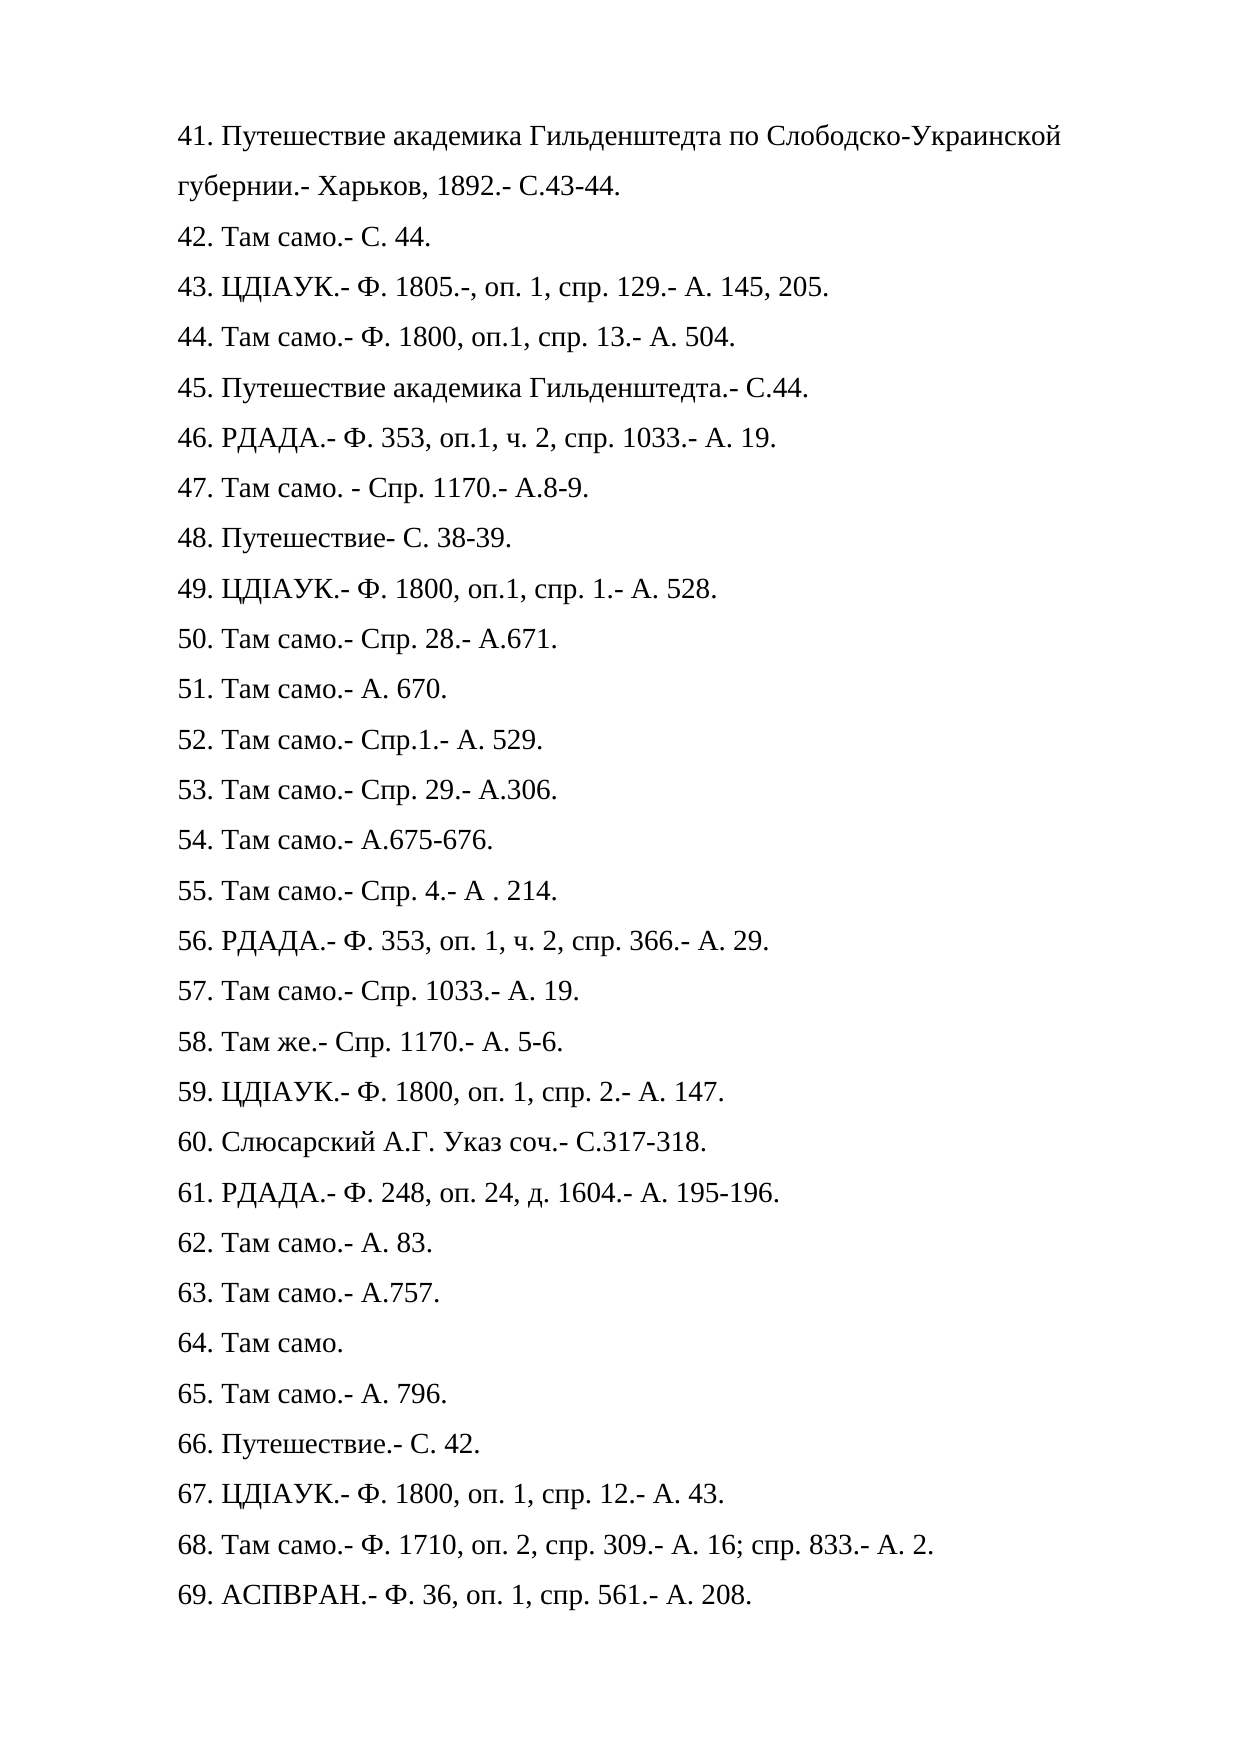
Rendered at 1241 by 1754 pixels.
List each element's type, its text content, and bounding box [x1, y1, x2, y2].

text 42. Там само.- С. 44. [177, 219, 1152, 252]
text 63. Там само.- А.757. [177, 1275, 1152, 1309]
text 52. Там само.- Спр.1.- А. 529. [177, 722, 1152, 755]
text 51. Там само.- А. 670. [177, 672, 1152, 705]
text 46. РДАДА.- Ф. 353, оп.1, ч. 2, спр. 1033.- А. 19. [177, 420, 1152, 453]
text 44. Там само.- Ф. 1800, оп.1, спр. 13.- А. 504. [177, 319, 1152, 353]
text 59. ЦДІАУК.- Ф. 1800, оп. 1, спр. 2.- А. 147. [177, 1074, 1152, 1108]
text 50. Там само.- Спр. 28.- А.671. [177, 621, 1152, 655]
text 56. РДАДА.- Ф. 353, оп. 1, ч. 2, спр. 366.- А. 29. [177, 923, 1152, 957]
text 55. Там само.- Спр. 4.- А . 214. [177, 873, 1152, 906]
text 41. Путешествие академика Гильденштедта по Слободско-Украинской губернии.- Харьков, 1892.- С.43-44. [177, 118, 1152, 202]
text 66. Путешествие.- С. 42. [177, 1426, 1152, 1460]
text 48. Путешествие- С. 38-39. [177, 521, 1152, 554]
text 69. АСПВРАН.- Ф. 36, оп. 1, спр. 561.- А. 208. [177, 1577, 1152, 1611]
text 67. ЦДІАУК.- Ф. 1800, оп. 1, спр. 12.- А. 43. [177, 1477, 1152, 1510]
text 47. Там само. - Спр. 1170.- А.8-9. [177, 470, 1152, 504]
text 68. Там само.- Ф. 1710, оп. 2, спр. 309.- А. 16; спр. 833.- А. 2. [177, 1527, 1152, 1560]
text 62. Там само.- А. 83. [177, 1225, 1152, 1258]
text 45. Путешествие академика Гильденштедта.- С.44. [177, 370, 1152, 403]
text 57. Там само.- Спр. 1033.- А. 19. [177, 973, 1152, 1007]
text 53. Там само.- Спр. 29.- А.306. [177, 772, 1152, 806]
text 54. Там само.- А.675-676. [177, 822, 1152, 856]
text 58. Там же.- Спр. 1170.- А. 5-6. [177, 1024, 1152, 1057]
text 64. Там само. [177, 1326, 1152, 1359]
text 65. Там само.- А. 796. [177, 1376, 1152, 1409]
text 43. ЦДІАУК.- Ф. 1805.-, оп. 1, спр. 129.- А. 145, 205. [177, 269, 1152, 303]
text 61. РДАДА.- Ф. 248, оп. 24, д. 1604.- А. 195-196. [177, 1175, 1152, 1208]
text 49. ЦДІАУК.- Ф. 1800, оп.1, спр. 1.- А. 528. [177, 571, 1152, 604]
text 60. Слюсарский А.Г. Указ соч.- С.317-318. [177, 1124, 1152, 1158]
